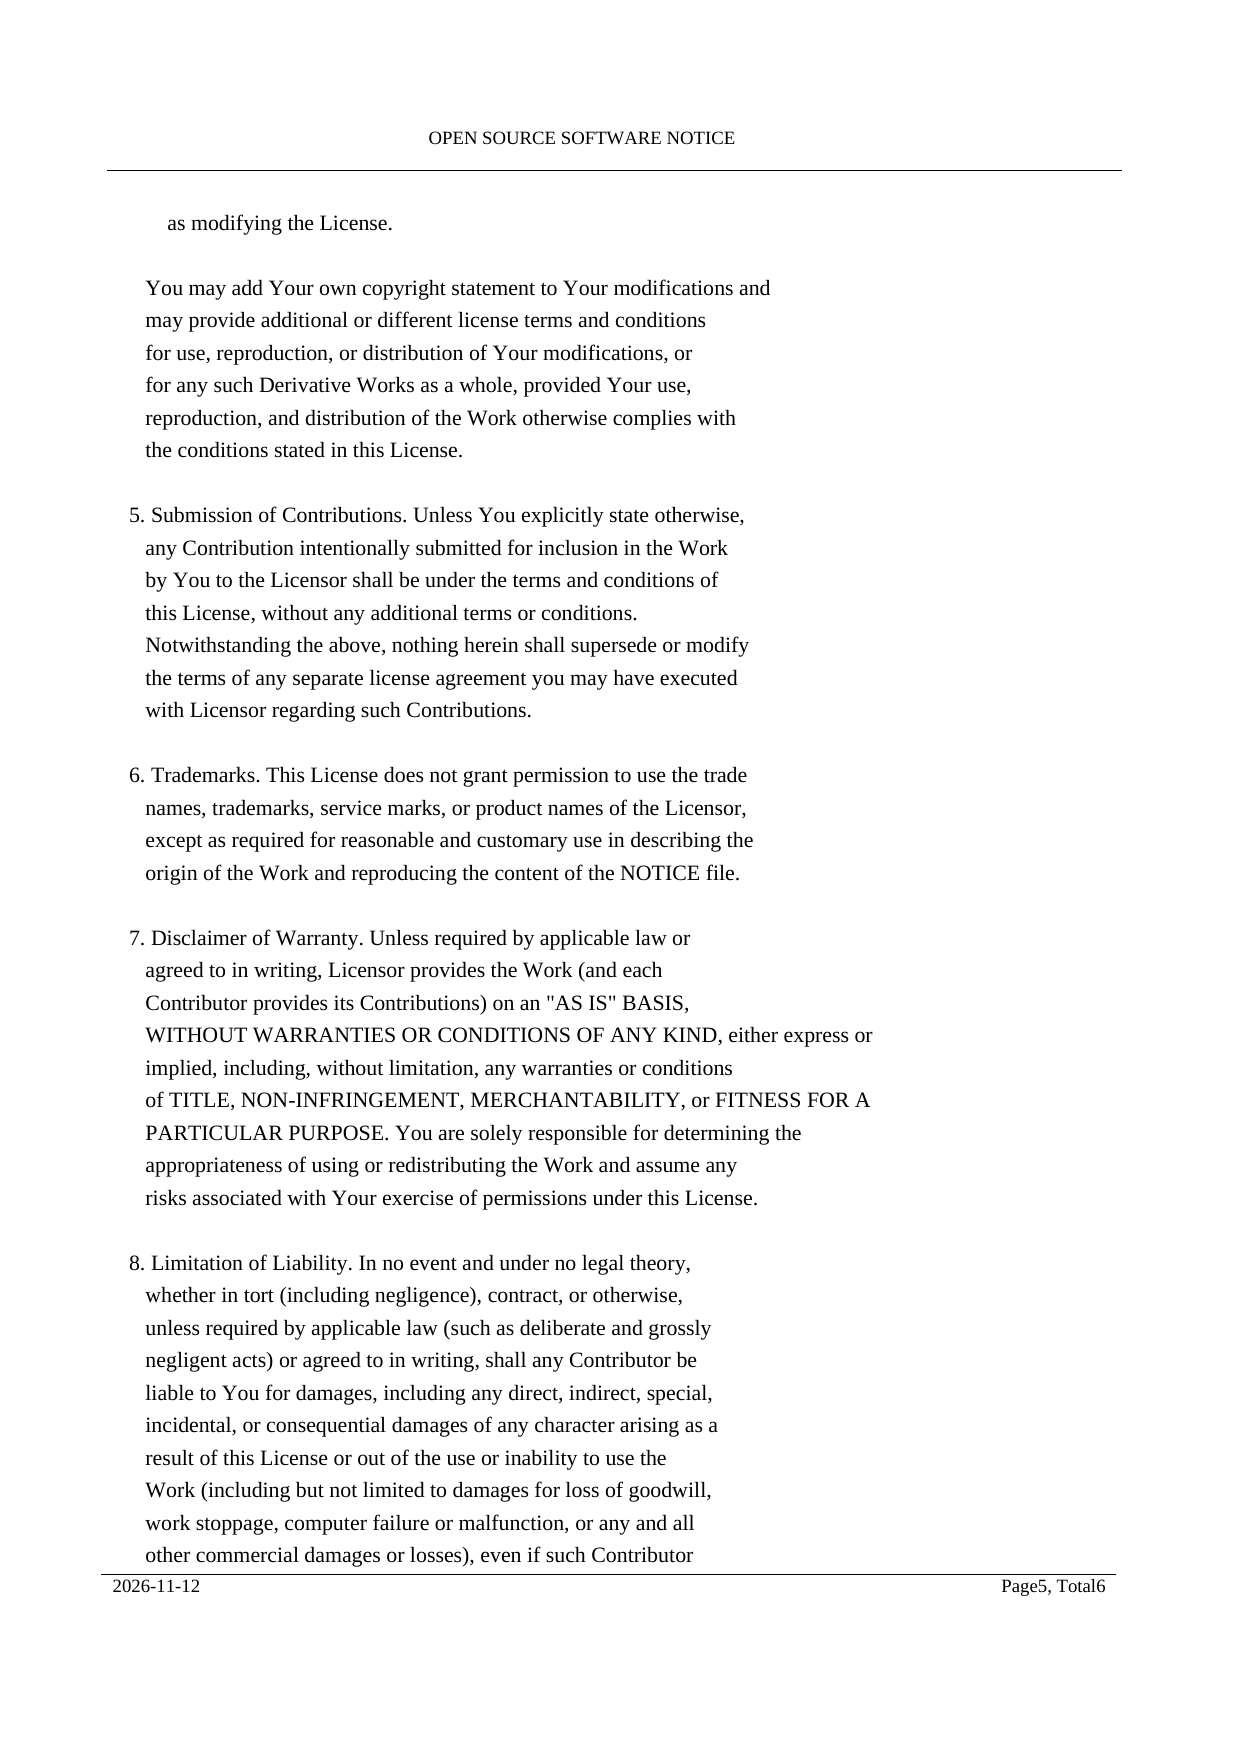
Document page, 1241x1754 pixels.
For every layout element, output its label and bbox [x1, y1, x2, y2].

text [112, 206, 1128, 1571]
